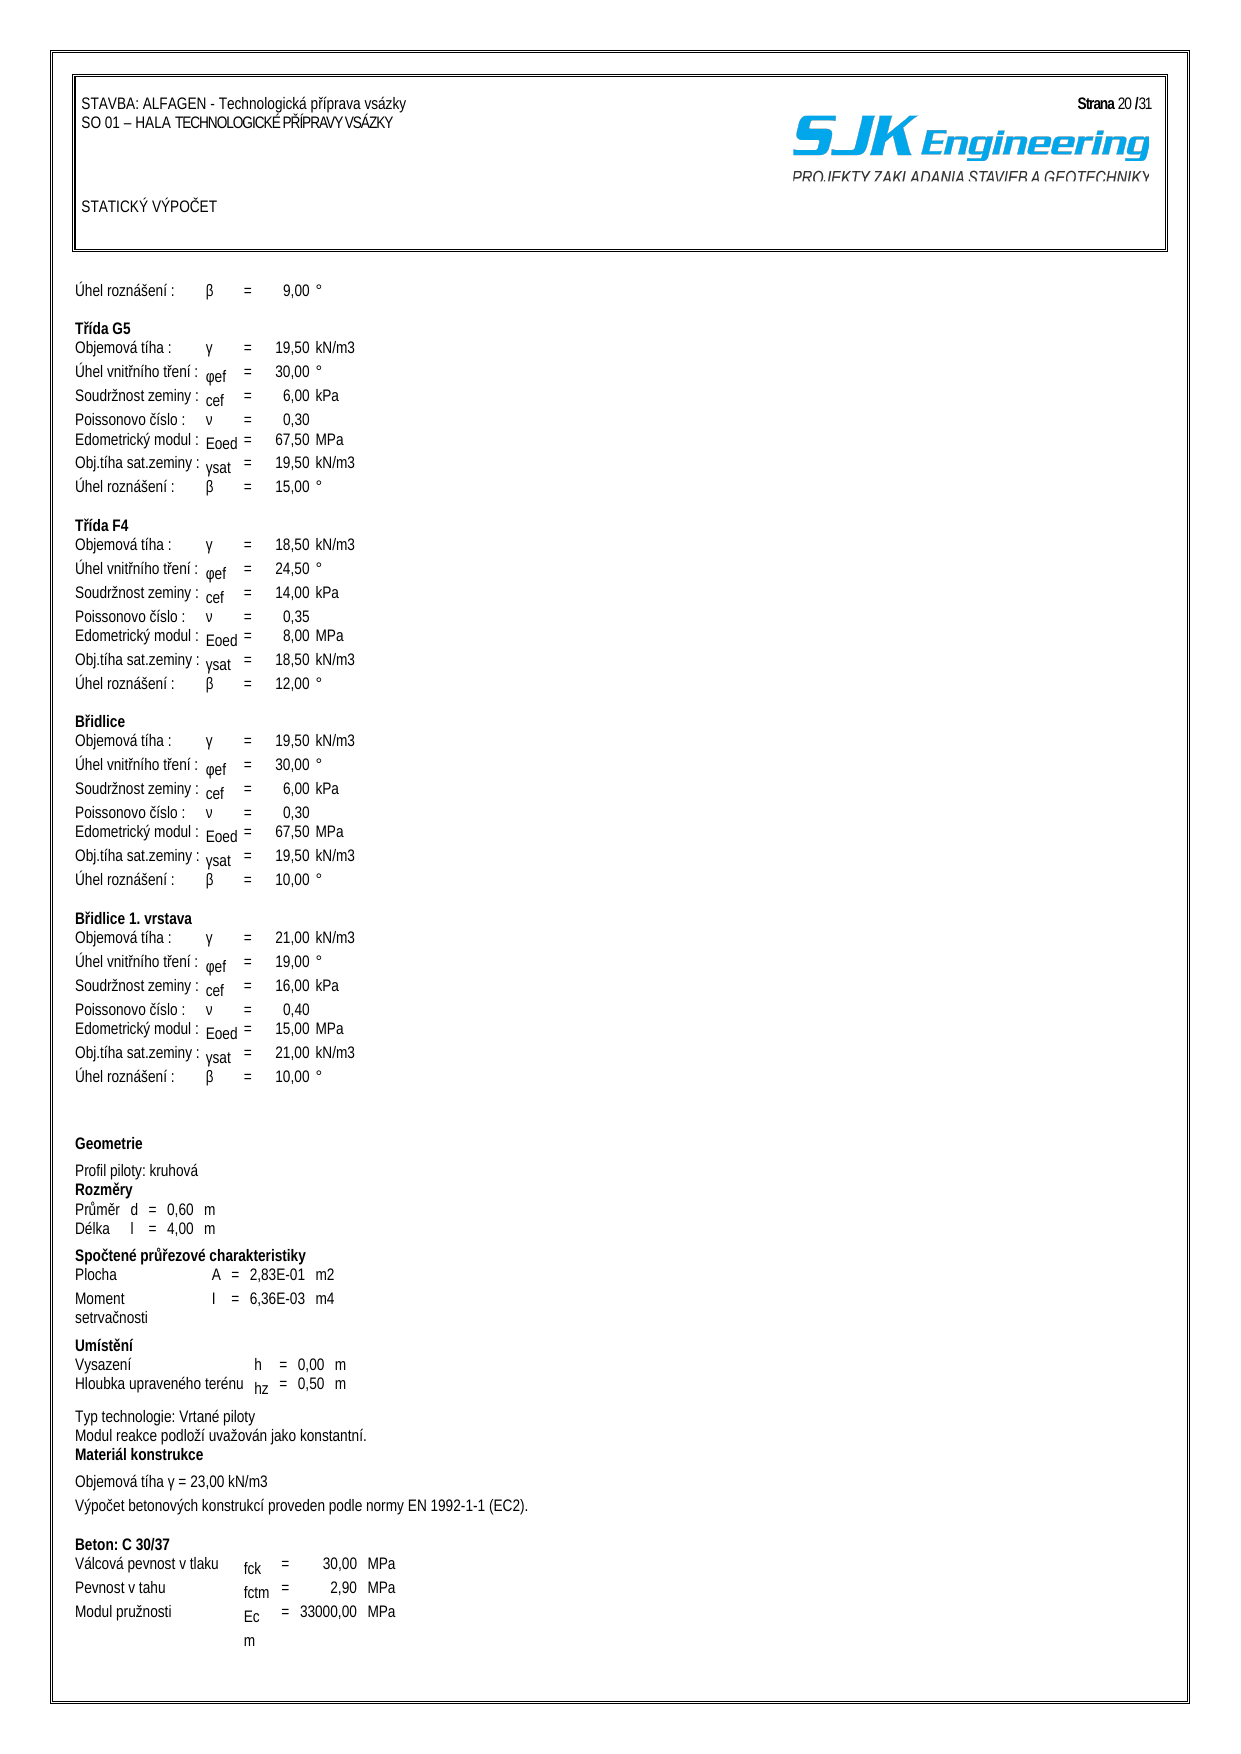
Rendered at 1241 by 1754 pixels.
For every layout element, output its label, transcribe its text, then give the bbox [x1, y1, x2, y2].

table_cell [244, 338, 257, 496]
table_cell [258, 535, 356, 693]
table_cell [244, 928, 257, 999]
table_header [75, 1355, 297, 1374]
text Umístění [75, 1336, 1165, 1355]
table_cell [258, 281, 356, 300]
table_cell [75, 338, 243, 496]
text Objemová tíha γ = 23,00 kN/m3 [75, 1472, 1165, 1496]
picture [889, 115, 908, 131]
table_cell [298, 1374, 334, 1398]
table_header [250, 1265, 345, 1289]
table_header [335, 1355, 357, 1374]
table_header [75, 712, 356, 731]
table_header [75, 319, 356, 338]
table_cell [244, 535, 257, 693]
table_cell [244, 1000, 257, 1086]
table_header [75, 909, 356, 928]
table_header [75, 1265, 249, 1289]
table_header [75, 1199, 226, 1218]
picture [1134, 140, 1143, 151]
picture [792, 115, 1149, 182]
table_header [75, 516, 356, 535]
text Materiál konstrukce [75, 1445, 1165, 1464]
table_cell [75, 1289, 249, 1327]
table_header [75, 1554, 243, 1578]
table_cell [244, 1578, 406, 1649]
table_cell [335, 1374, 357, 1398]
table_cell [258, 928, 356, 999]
text Spočtené průřezové charakteristiky [75, 1246, 1165, 1265]
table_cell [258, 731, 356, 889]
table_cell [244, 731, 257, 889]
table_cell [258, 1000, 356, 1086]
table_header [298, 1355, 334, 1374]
text Rozměry [75, 1180, 1165, 1199]
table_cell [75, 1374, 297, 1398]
text Beton: C 30/37 [75, 1534, 1165, 1554]
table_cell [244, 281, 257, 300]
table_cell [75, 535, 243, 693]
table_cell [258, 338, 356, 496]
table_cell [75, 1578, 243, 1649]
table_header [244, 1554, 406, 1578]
text Modul reakce podloží uvažován jako konstantní. [75, 1426, 1165, 1445]
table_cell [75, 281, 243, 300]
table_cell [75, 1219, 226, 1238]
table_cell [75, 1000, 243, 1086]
text Profil piloty: kruhová [75, 1161, 1165, 1180]
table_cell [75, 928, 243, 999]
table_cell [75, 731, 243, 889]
text Geometrie [75, 1133, 1165, 1153]
text Typ technologie: Vrtané piloty [75, 1406, 1165, 1426]
text Výpočet betonových konstrukcí proveden podle normy EN 1992-1-1 (EC2). [75, 1496, 1165, 1515]
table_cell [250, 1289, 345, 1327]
